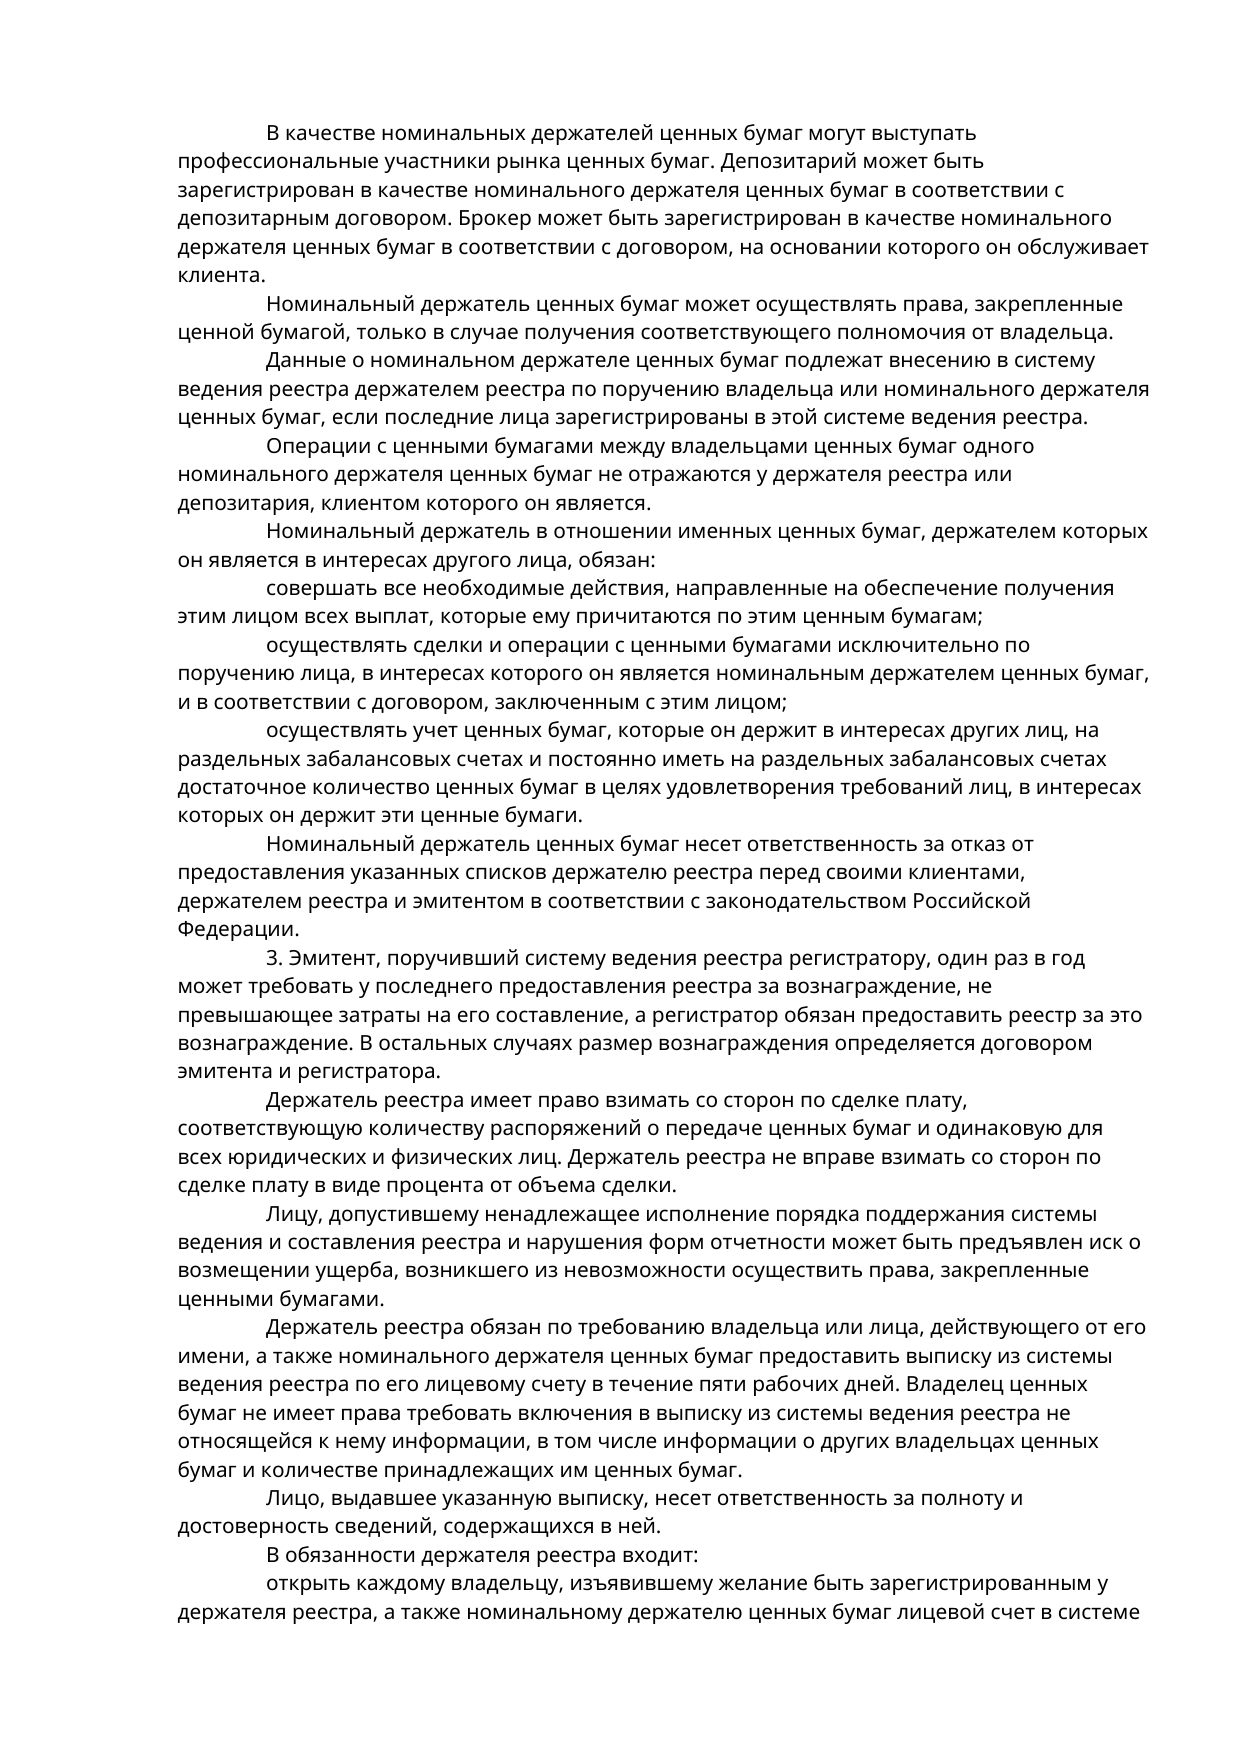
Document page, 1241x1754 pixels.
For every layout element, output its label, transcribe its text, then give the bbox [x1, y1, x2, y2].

text осуществлять сделки и операции с ценными бумагами исключительно по поручению лица, в интересах которого он является номинальным держателем ценных бумаг, и в соответствии с договором, заключенным с этим лицом; [177, 630, 1152, 715]
text Лицу, допустившему ненадлежащее исполнение порядка поддержания системы ведения и составления реестра и нарушения форм отчетности может быть предъявлен иск о возмещении ущерба, возникшего из невозможности осуществить права, закрепленные ценными бумагами. [177, 1199, 1152, 1312]
text Номинальный держатель в отношении именных ценных бумаг, держателем которых он является в интересах другого лица, обязан: [177, 516, 1152, 573]
text Номинальный держатель ценных бумаг может осуществлять права, закрепленные ценной бумагой, только в случае получения соответствующего полномочия от владельца. [177, 289, 1152, 346]
text осуществлять учет ценных бумаг, которые он держит в интересах других лиц, на раздельных забалансовых счетах и постоянно иметь на раздельных забалансовых счетах достаточное количество ценных бумаг в целях удовлетворения требований лиц, в интересах которых он держит эти ценные бумаги. [177, 715, 1152, 829]
text Лицо, выдавшее указанную выписку, несет ответственность за полноту и достоверность сведений, содержащихся в ней. [177, 1483, 1152, 1540]
text 3. Эмитент, поручивший систему ведения реестра регистратору, один раз в год может требовать у последнего предоставления реестра за вознаграждение, не превышающее затраты на его составление, а регистратор обязан предоставить реестр за это вознаграждение. В остальных случаях размер вознаграждения определяется договором эмитента и регистратора. [177, 943, 1152, 1085]
text Номинальный держатель ценных бумаг несет ответственность за отказ от предоставления указанных списков держателю реестра перед своими клиентами, держателем реестра и эмитентом в соответствии с законодательством Российской Федерации. [177, 829, 1152, 943]
text Операции с ценными бумагами между владельцами ценных бумаг одного номинального держателя ценных бумаг не отражаются у держателя реестра или депозитария, клиентом которого он является. [177, 431, 1152, 516]
text Данные о номинальном держателе ценных бумаг подлежат внесению в систему ведения реестра держателем реестра по поручению владельца или номинального держателя ценных бумаг, если последние лица зарегистрированы в этой системе ведения реестра. [177, 346, 1152, 431]
text Держатель реестра имеет право взимать со сторон по сделке плату, соответствующую количеству распоряжений о передаче ценных бумаг и одинаковую для всех юридических и физических лиц. Держатель реестра не вправе взимать со сторон по сделке плату в виде процента от объема сделки. [177, 1085, 1152, 1199]
text Держатель реестра обязан по требованию владельца или лица, действующего от его имени, а также номинального держателя ценных бумаг предоставить выписку из системы ведения реестра по его лицевому счету в течение пяти рабочих дней. Владелец ценных бумаг не имеет права требовать включения в выписку из системы ведения реестра не относящейся к нему информации, в том числе информации о других владельцах ценных бумаг и количестве принадлежащих им ценных бумаг. [177, 1312, 1152, 1483]
text В обязанности держателя реестра входит: [177, 1540, 1152, 1568]
text В качестве номинальных держателей ценных бумаг могут выступать профессиональные участники рынка ценных бумаг. Депозитарий может быть зарегистрирован в качестве номинального держателя ценных бумаг в соответствии с депозитарным договором. Брокер может быть зарегистрирован в качестве номинального держателя ценных бумаг в соответствии с договором, на основании которого он обслуживает клиента. [177, 118, 1152, 289]
text совершать все необходимые действия, направленные на обеспечение получения этим лицом всех выплат, которые ему причитаются по этим ценным бумагам; [177, 573, 1152, 630]
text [177, 1568, 1152, 1625]
